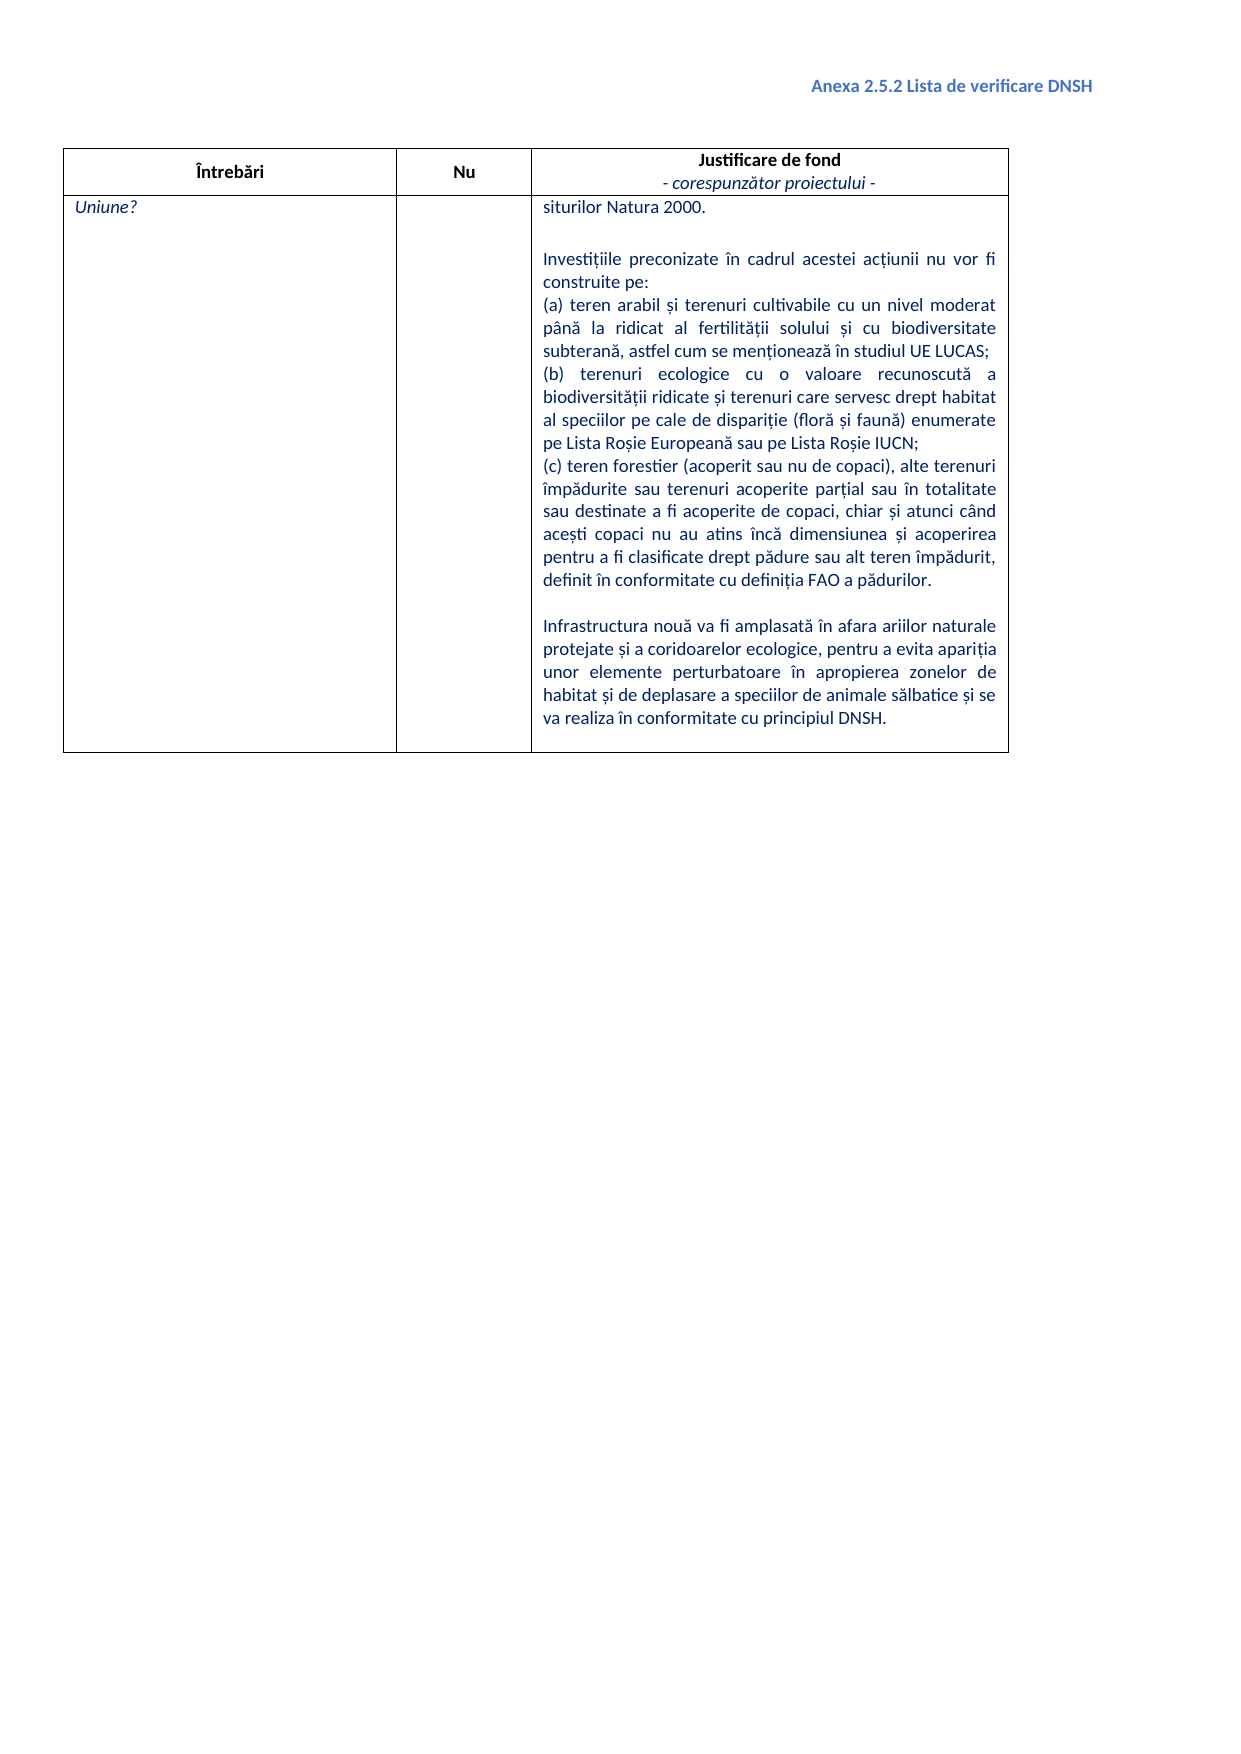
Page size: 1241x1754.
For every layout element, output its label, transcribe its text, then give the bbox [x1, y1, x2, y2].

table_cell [64, 196, 396, 752]
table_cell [532, 196, 1008, 752]
table_header Nu [397, 149, 531, 194]
table_header Întrebări [64, 149, 396, 194]
table_cell X [397, 196, 531, 752]
table_header Justificare de fond - corespunzător proiectului - [532, 149, 1008, 194]
